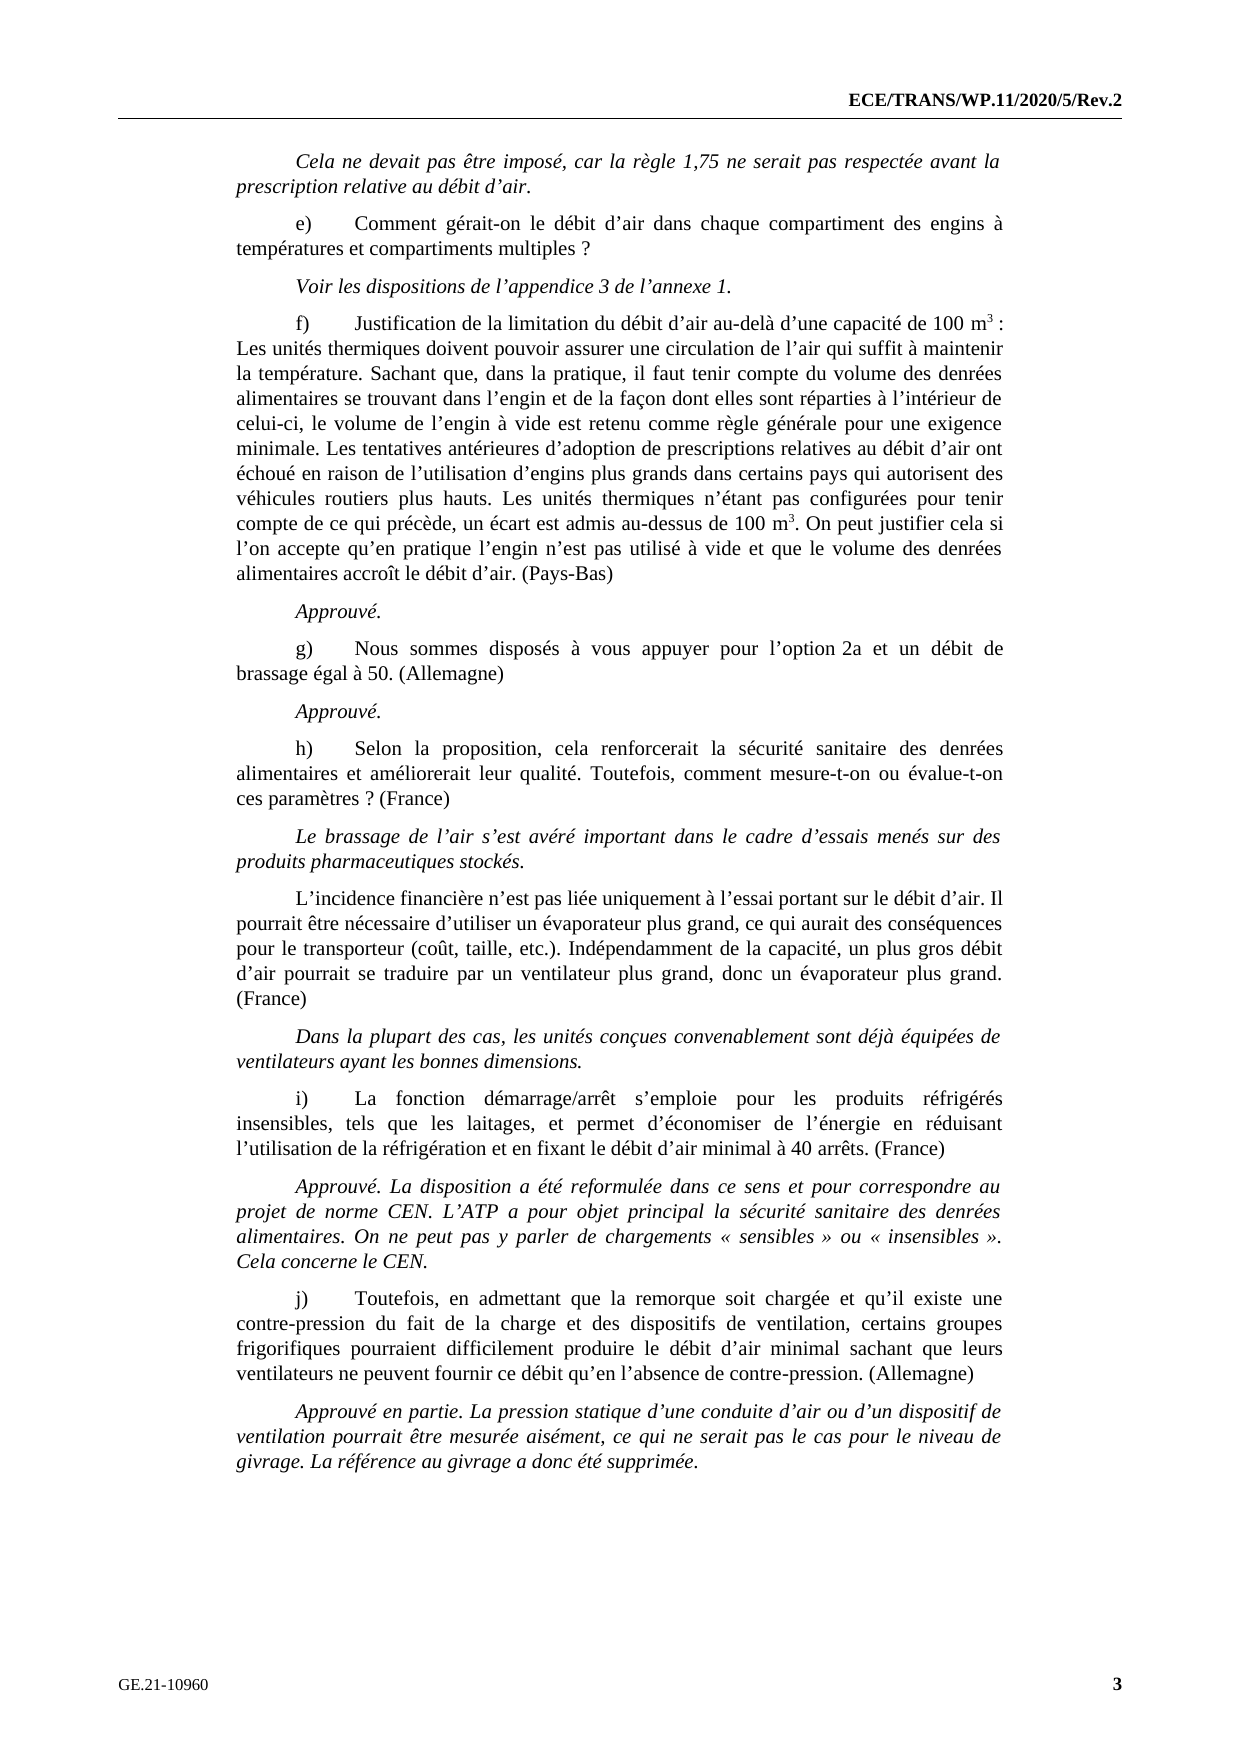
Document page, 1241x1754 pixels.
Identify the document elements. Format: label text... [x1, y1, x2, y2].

text i) La fonction démarrage/arrêt s’emploie pour les produits réfrigérés insensibles, tels que les laitages, et permet d’économiser de l’énergie en réduisant l’utilisation de la réfrigération et en fixant le débit d’air minimal à 40 arrêts. (France) [236, 1085, 1004, 1160]
text Approuvé. [236, 598, 1004, 623]
text Voir les dispositions de l’appendice 3 de l’annexe 1. [236, 273, 1004, 298]
text e) Comment gérait-on le débit d’air dans chaque compartiment des engins à températures et compartiments multiples ? [236, 210, 1004, 260]
text Cela ne devait pas être imposé, car la règle 1,75 ne serait pas respectée avant la prescription relative au débit d’air. [236, 148, 1004, 198]
text L’incidence financière n’est pas liée uniquement à l’essai portant sur le débit d’air. Il pourrait être nécessaire d’utiliser un évaporateur plus grand, ce qui aurait des conséquences pour le transporteur (coût, taille, etc.). Indépendamment de la capacité, un plus gros débit d’air pourrait se traduire par un ventilateur plus grand, donc un évaporateur plus grand. (France) [236, 885, 1004, 1010]
text Approuvé. [236, 698, 1004, 723]
text Approuvé en partie. La pression statique d’une conduite d’air ou d’un dispositif de ventilation pourrait être mesurée aisément, ce qui ne serait pas le cas pour le niveau de givrage. La référence au givrage a donc été supprimée. [236, 1398, 1004, 1473]
text Approuvé. La disposition a été reformulée dans ce sens et pour correspondre au projet de norme CEN. L’ATP a pour objet principal la sécurité sanitaire des denrées alimentaires. On ne peut pas y parler de chargements « sensibles » ou « insensibles ». Cela concerne le CEN. [236, 1173, 1004, 1273]
text j) Toutefois, en admettant que la remorque soit chargée et qu’il existe une contre-pression du fait de la charge et des dispositifs de ventilation, certains groupes frigorifiques pourraient difficilement produire le débit d’air minimal sachant que leurs ventilateurs ne peuvent fournir ce débit qu’en l’absence de contre-pression. (Allemagne) [236, 1285, 1004, 1385]
text f) Justification de la limitation du débit d’air au-delà d’une capacité de 100 m3 : Les unités thermiques doivent pouvoir assurer une circulation de l’air qui suffit à maintenir la température. Sachant que, dans la pratique, il faut tenir compte du volume des denrées alimentaires se trouvant dans l’engin et de la façon dont elles sont réparties à l’intérieur de celui-ci, le volume de l’engin à vide est retenu comme règle générale pour une exigence minimale. Les tentatives antérieures d’adoption de prescriptions relatives au débit d’air ont échoué en raison de l’utilisation d’engins plus grands dans certains pays qui autorisent des véhicules routiers plus hauts. Les unités thermiques n’étant pas configurées pour tenir compte de ce qui précède, un écart est admis au-dessus de 100 m3. On peut justifier cela si l’on accepte qu’en pratique l’engin n’est pas utilisé à vide et que le volume des denrées alimentaires accroît le débit d’air. (Pays-Bas) [236, 310, 1004, 585]
text Dans la plupart des cas, les unités conçues convenablement sont déjà équipées de ventilateurs ayant les bonnes dimensions. [236, 1023, 1004, 1073]
text g) Nous sommes disposés à vous appuyer pour l’option 2a et un débit de brassage égal à 50. (Allemagne) [236, 635, 1004, 685]
text Le brassage de l’air s’est avéré important dans le cadre d’essais menés sur des produits pharmaceutiques stockés. [236, 823, 1004, 873]
text h) Selon la proposition, cela renforcerait la sécurité sanitaire des denrées alimentaires et améliorerait leur qualité. Toutefois, comment mesure-t-on ou évalue-t-on ces paramètres ? (France) [236, 735, 1004, 810]
